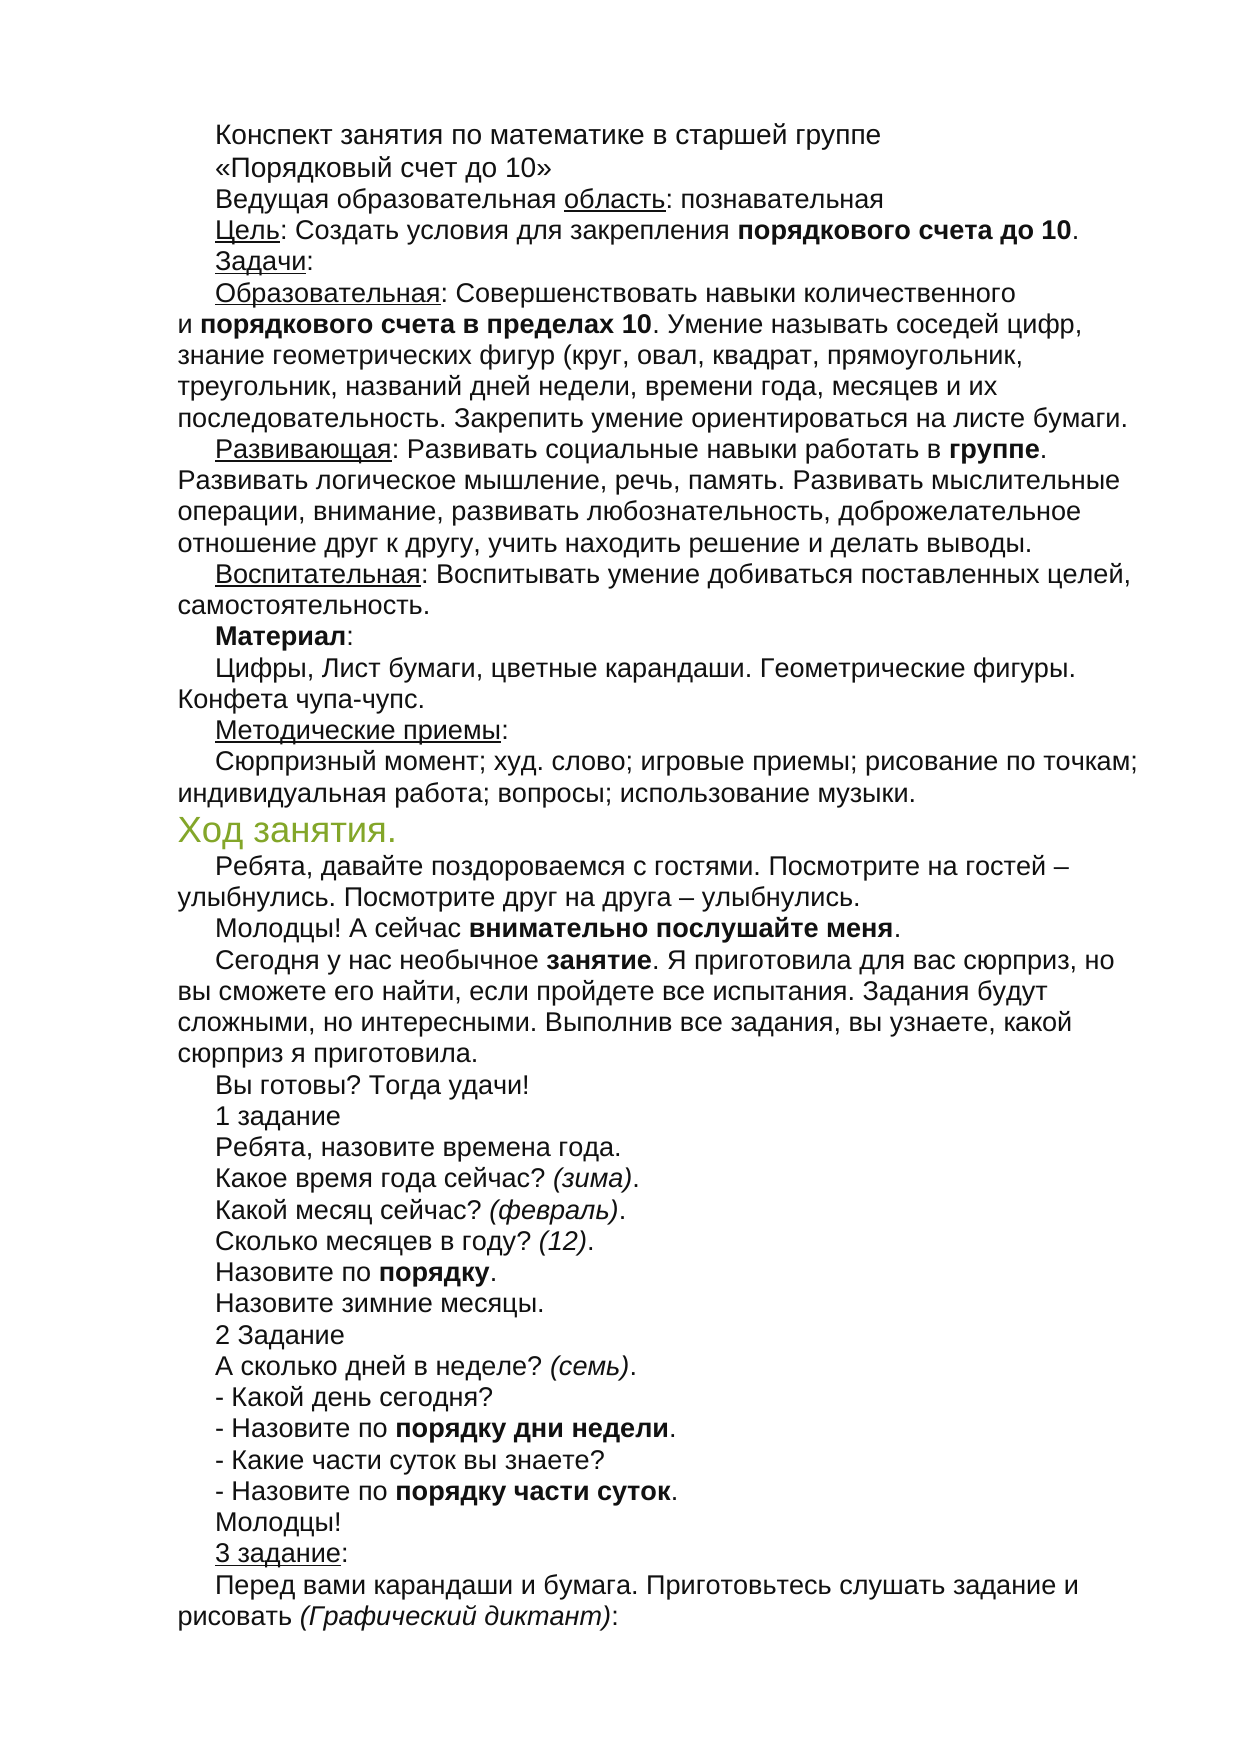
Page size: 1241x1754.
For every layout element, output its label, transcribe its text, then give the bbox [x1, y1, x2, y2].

text Методические приемы: [177, 714, 1152, 745]
text 3 задание: [177, 1537, 1152, 1569]
text Ход занятия. [177, 808, 1152, 850]
text Цель: Создать условия для закрепления порядкового счета до 10. [177, 214, 1152, 245]
text - Какие части суток вы знаете? [177, 1444, 1152, 1475]
text Молодцы! [177, 1506, 1152, 1537]
text Образовательная: Совершенствовать навыки количественного и порядкового счета в пределах 10. Умение называть соседей цифр, знание геометрических фигур (круг, овал, квадрат, прямоугольник, треугольник, названий дней недели, времени года, месяцев и их последовательность. Закрепить умение ориентироваться на листе бумаги. [177, 277, 1152, 433]
text Назовите зимние месяцы. [177, 1287, 1152, 1319]
text Конспект занятия по математике в старшей группе [177, 118, 1152, 151]
text Ведущая образовательная область: познавательная [177, 183, 1152, 214]
text Молодцы! А сейчас внимательно послушайте меня. [177, 912, 1152, 944]
text - Назовите по порядку части суток. [177, 1475, 1152, 1506]
text Какое время года сейчас? (зима). [177, 1162, 1152, 1194]
text - Назовите по порядку дни недели. [177, 1412, 1152, 1444]
text А сколько дней в неделе? (семь). [177, 1350, 1152, 1381]
text «Порядковый счет до 10» [177, 151, 1152, 183]
text Какой месяц сейчас? (февраль). [177, 1194, 1152, 1225]
text Сегодня у нас необычное занятие. Я приготовила для вас сюрприз, но вы сможете его найти, если пройдете все испытания. Задания будут сложными, но интересными. Выполнив все задания, вы узнаете, какой сюрприз я приготовила. [177, 944, 1152, 1069]
text Сколько месяцев в году? (12). [177, 1225, 1152, 1256]
text Ребята, назовите времена года. [177, 1131, 1152, 1162]
text Воспитательная: Воспитывать умение добиваться поставленных целей, самостоятельность. [177, 558, 1152, 620]
text Задачи: [177, 245, 1152, 277]
text Вы готовы? Тогда удачи! [177, 1069, 1152, 1100]
text Цифры, Лист бумаги, цветные карандаши. Геометрические фигуры. Конфета чупа-чупс. [177, 652, 1152, 714]
text Развивающая: Развивать социальные навыки работать в группе. Развивать логическое мышление, речь, память. Развивать мыслительные операции, внимание, развивать любознательность, доброжелательное отношение друг к другу, учить находить решение и делать выводы. [177, 433, 1152, 558]
text Материал: [177, 620, 1152, 652]
text 1 задание [177, 1100, 1152, 1131]
text Сюрпризный момент; худ. слово; игровые приемы; рисование по точкам; индивидуальная работа; вопросы; использование музыки. [177, 745, 1152, 808]
text Ребята, давайте поздороваемся с гостями. Посмотрите на гостей – улыбнулись. Посмотрите друг на друга – улыбнулись. [177, 850, 1152, 912]
text - Какой день сегодня? [177, 1381, 1152, 1412]
text Перед вами карандаши и бумага. Приготовьтесь слушать задание и рисовать (Графический диктант): [177, 1569, 1152, 1631]
text Назовите по порядку. [177, 1256, 1152, 1287]
text 2 Задание [177, 1319, 1152, 1350]
